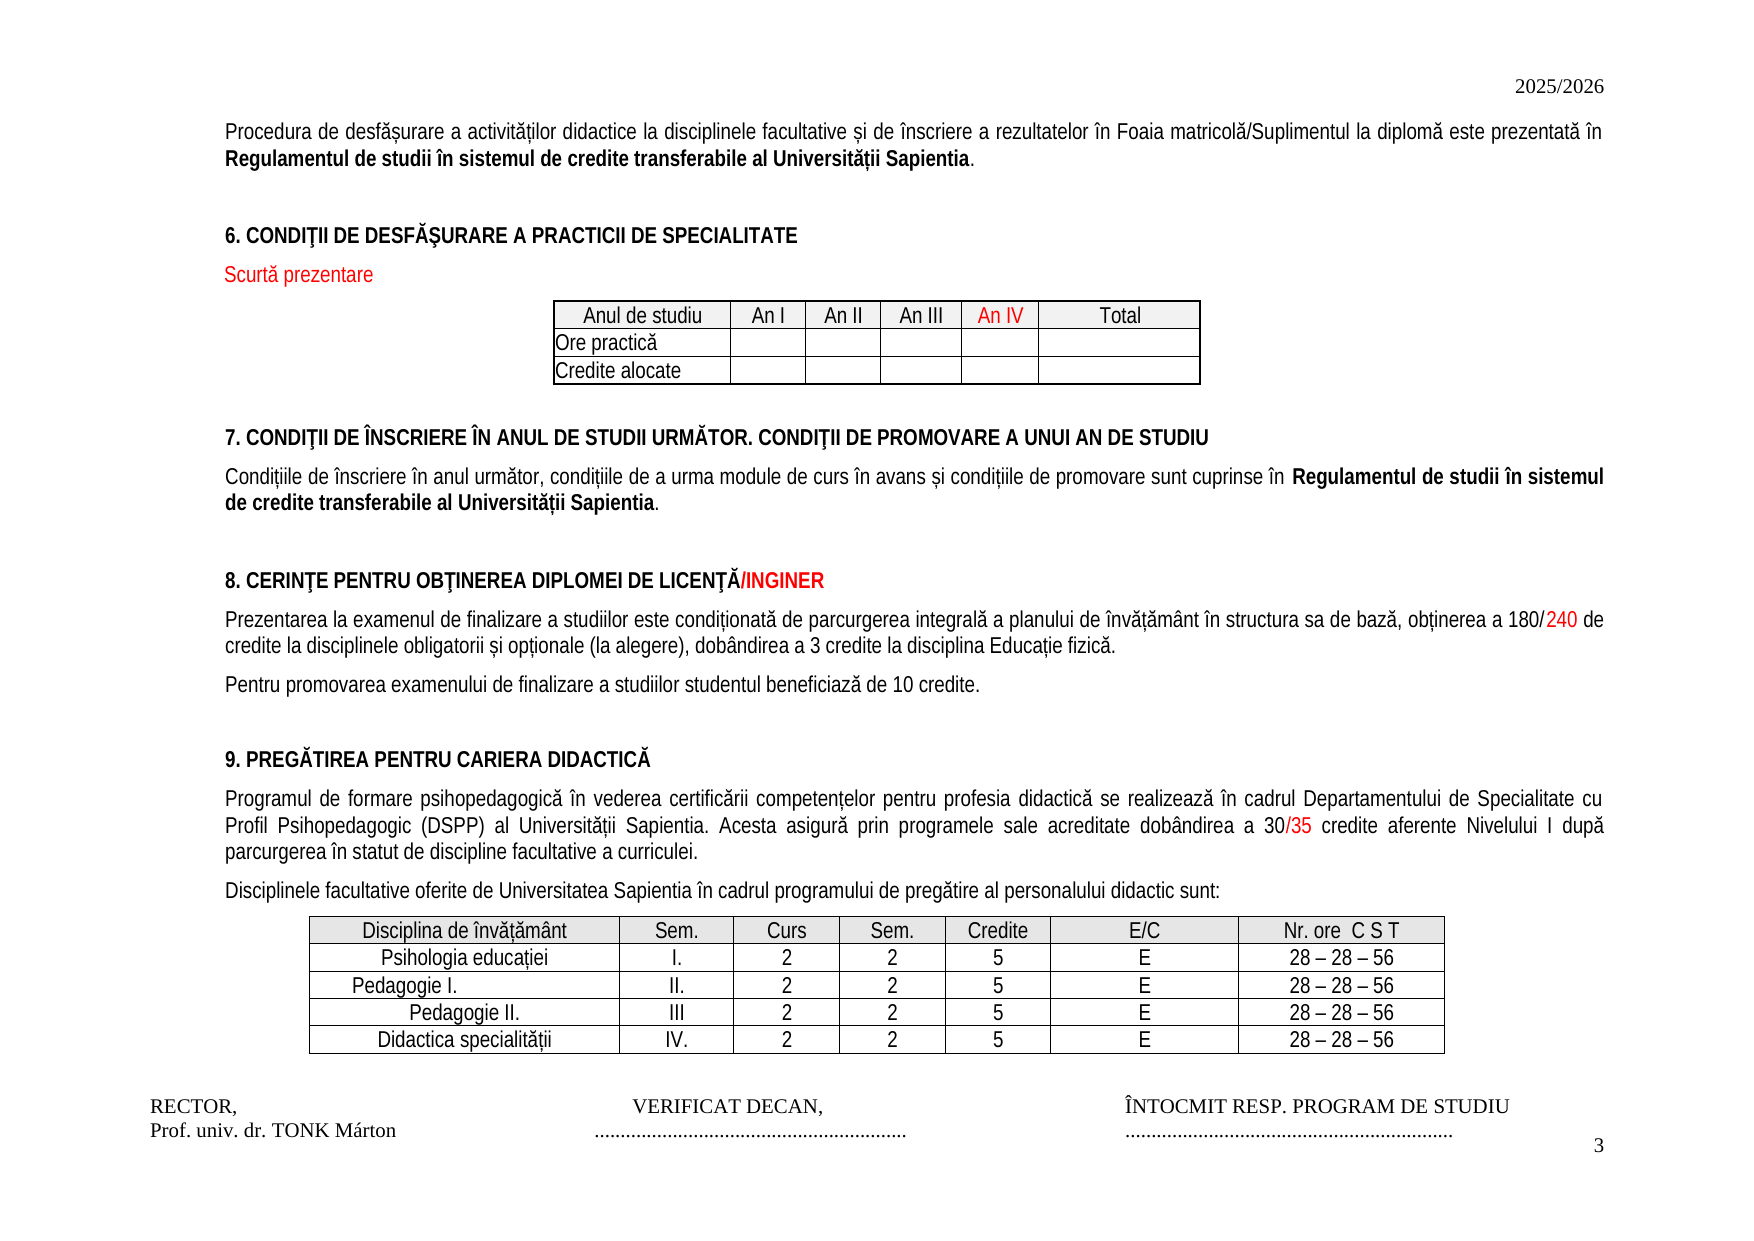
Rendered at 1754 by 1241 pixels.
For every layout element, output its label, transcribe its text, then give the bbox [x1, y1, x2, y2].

table_cell [1039, 357, 1199, 383]
text Condițiile de înscriere în anul următor, condițiile de a urma module de curs în avans și condițiile de promovare sunt cuprinse în Regulamentul de studii în sistemul de credite transferabile al Universității Sapientia. [225, 463, 1604, 516]
table_cell 5 [946, 972, 1050, 998]
table_cell 2 [734, 944, 839, 971]
table_cell 2 [840, 999, 945, 1025]
table_cell 28 – 28 – 56 [1239, 999, 1444, 1025]
table_cell 5 [946, 1026, 1050, 1053]
table_cell 2 [840, 1026, 945, 1053]
subtitle 8. CERINŢE PENTRU OBŢINEREA DIPLOMEI DE LICENŢĂ/INGINER [150, 567, 1604, 593]
table_cell Ore practică [555, 329, 730, 356]
subtitle 6. CONDIŢII DE DESFĂŞURARE A PRACTICII DE SPECIALITATE [150, 222, 1604, 248]
text Scurtă prezentare [150, 261, 1604, 287]
table_cell E [1051, 1026, 1238, 1053]
table_cell 2 [840, 944, 945, 971]
table_header Curs [734, 917, 839, 943]
table_header E/C [1051, 917, 1238, 943]
table_cell 2 [734, 972, 839, 998]
text Disciplinele facultative oferite de Universitatea Sapientia în cadrul programului de pregătire al personalului didactic sunt: [150, 877, 1604, 903]
table_cell E [1051, 972, 1238, 998]
table_cell III [620, 999, 733, 1025]
table_header Sem. [840, 917, 945, 943]
table_cell 2 [734, 1026, 839, 1053]
table_cell [731, 329, 805, 356]
table_cell [731, 357, 805, 383]
subtitle 9. PREGĂTIREA PENTRU CARIERA DIDACTICĂ [150, 746, 1604, 773]
table_cell [806, 329, 880, 356]
table_cell [1039, 329, 1199, 356]
text Pentru promovarea examenului de finalizare a studiilor studentul beneficiază de 10 credite. [150, 671, 1604, 697]
table_header An III [881, 302, 961, 328]
table_header An I [731, 302, 805, 328]
subtitle 7. CONDIŢII DE ÎNSCRIERE ÎN ANUL DE STUDII URMĂTOR. CONDIŢII DE PROMOVARE A UNUI AN DE STUDIU [150, 424, 1604, 450]
table_cell 28 – 28 – 56 [1239, 972, 1444, 998]
table_cell [962, 329, 1038, 356]
table_cell E [1051, 999, 1238, 1025]
table_header An IV [962, 302, 1038, 328]
table_header An II [806, 302, 880, 328]
table_cell 2 [840, 972, 945, 998]
table_cell Didactica specialității [310, 1026, 619, 1053]
table_cell [881, 357, 961, 383]
table_header Nr. ore C S T [1239, 917, 1444, 943]
table_header Total [1039, 302, 1199, 328]
table_cell 5 [946, 944, 1050, 971]
table_cell E [1051, 944, 1238, 971]
table_cell 28 – 28 – 56 [1239, 944, 1444, 971]
table_cell 28 – 28 – 56 [1239, 1026, 1444, 1053]
table_header Disciplina de învățământ [310, 917, 619, 943]
table_cell IV. [620, 1026, 733, 1053]
table_cell Credite alocate [555, 357, 730, 383]
table_cell 2 [734, 999, 839, 1025]
table_cell Pedagogie I. [310, 972, 619, 998]
table_cell II. [620, 972, 733, 998]
table_cell [881, 329, 961, 356]
text Procedura de desfășurare a activităților didactice la disciplinele facultative și de înscriere a rezultatelor în Foaia matricolă/Suplimentul la diplomă este prezentată în Regulamentul de studii în sistemul de credite transferabile al Universității Sapientia. [225, 118, 1604, 171]
table_cell Psihologia educației [310, 944, 619, 971]
table_header Sem. [620, 917, 733, 943]
table_cell 5 [946, 999, 1050, 1025]
text Prezentarea la examenul de finalizare a studiilor este condiționată de parcurgerea integrală a planului de învățământ în structura sa de bază, obținerea a 180/240 de credite la disciplinele obligatorii și opționale (la alegere), dobândirea a 3 credite la disciplina Educație fizică. [225, 606, 1604, 658]
table_cell [962, 357, 1038, 383]
table_cell I. [620, 944, 733, 971]
table_cell Pedagogie II. [310, 999, 619, 1025]
text Programul de formare psihopedagogică în vederea certificării competențelor pentru profesia didactică se realizează în cadrul Departamentului de Specialitate cu Profil Psihopedagogic (DSPP) al Universității Sapientia. Acesta asigură prin programele sale acreditate dobândirea a 30/35 credite aferente Nivelului I după parcurgerea în statut de discipline facultative a curriculei. [225, 785, 1604, 864]
table_cell [806, 357, 880, 383]
table_header Anul de studiu [555, 302, 730, 328]
table_header Credite [946, 917, 1050, 943]
